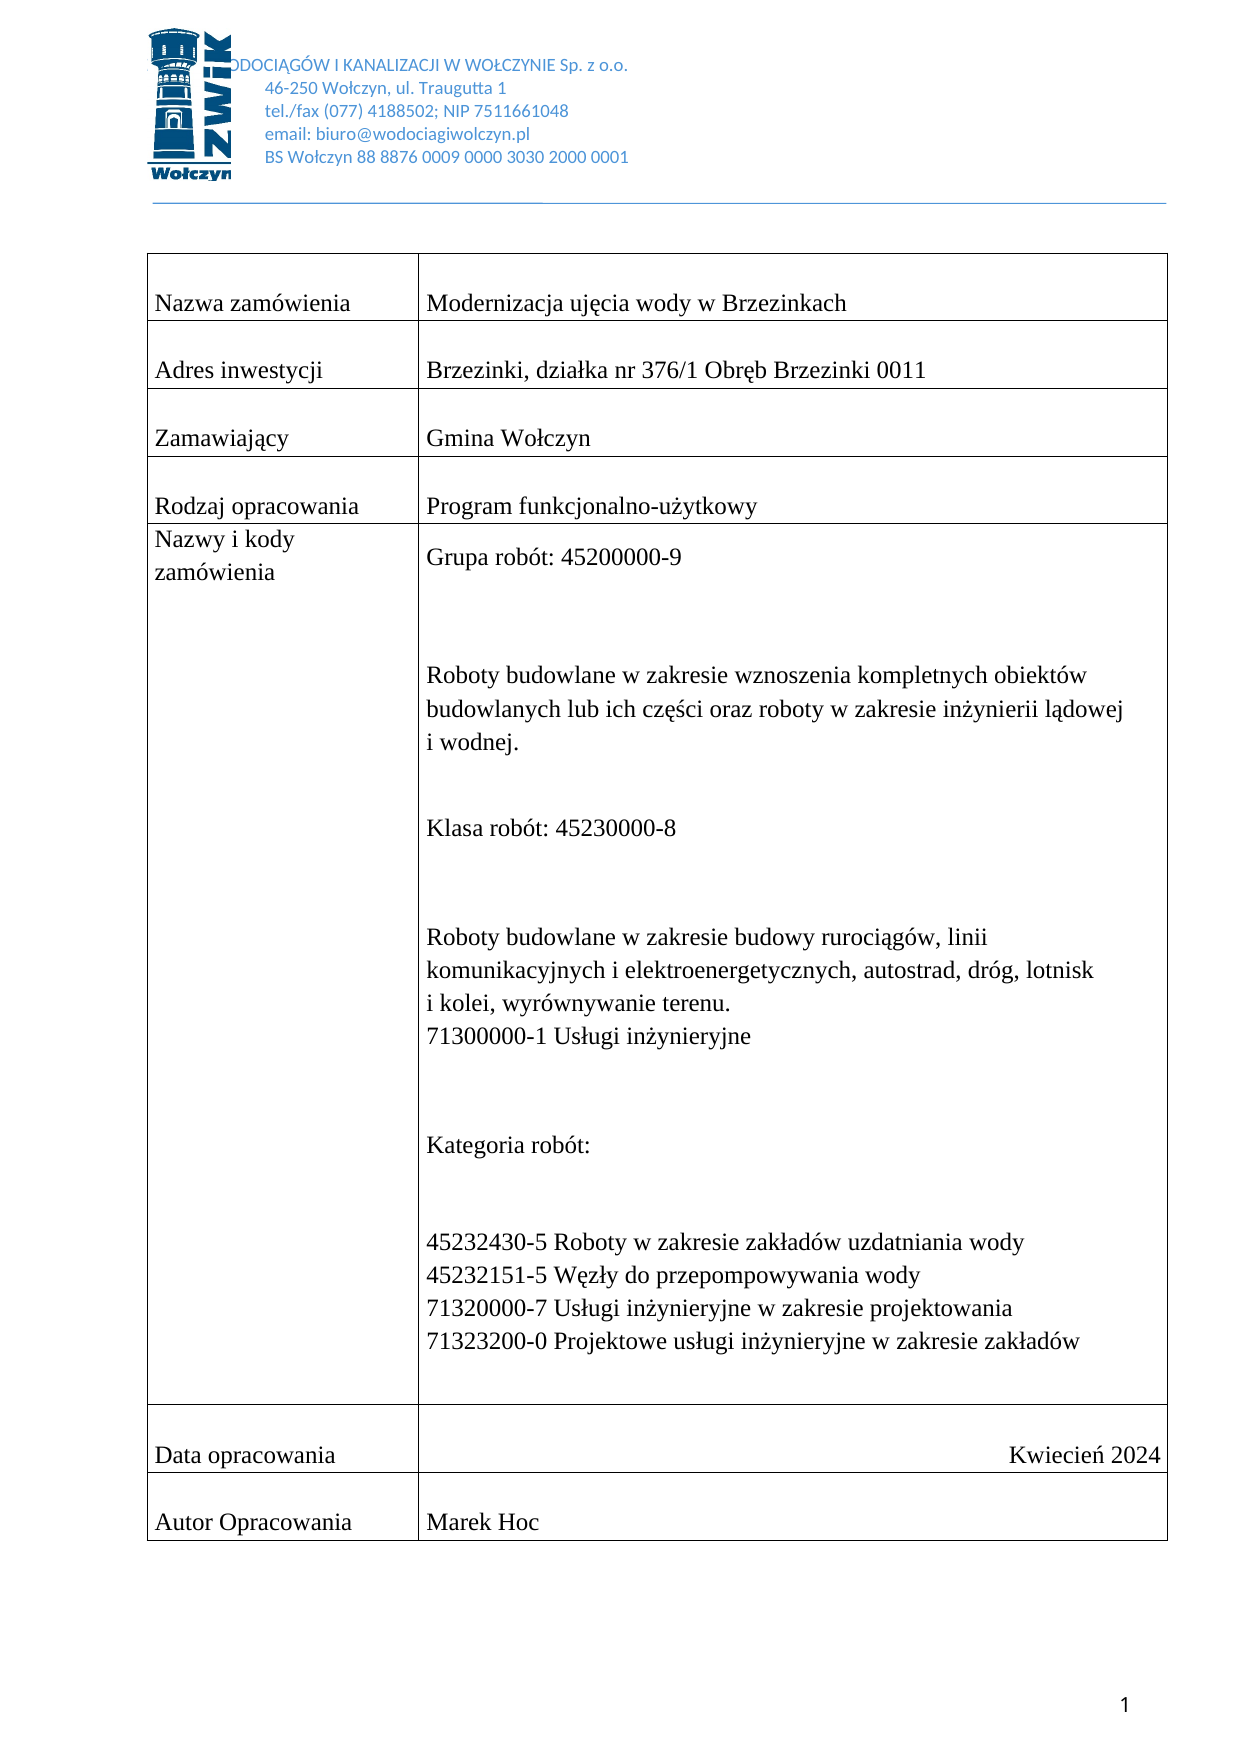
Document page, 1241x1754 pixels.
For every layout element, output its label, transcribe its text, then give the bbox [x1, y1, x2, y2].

table_cell Nazwy i kody zamówienia [148, 524, 418, 1404]
table_cell Autor Opracowania [148, 1473, 418, 1540]
picture [146, 28, 231, 179]
table_cell Roboty budowlane w zakresie budowy rurociągów, linii komunikacyjnych i elektroenergetycznych, autostrad, dróg, lotnisk i kolei, wyrównywanie terenu. 71300000-1 Usługi inżynieryjne [419, 862, 1167, 1112]
table_cell Marek Hoc [419, 1473, 1167, 1540]
table_cell Klasa robót: 45230000-8 [419, 795, 1167, 862]
table_cell Brzezinki, działka nr 376/1 Obręb Brzezinki 0011 [419, 321, 1167, 388]
table_cell Kwiecień 2024 [419, 1405, 1167, 1472]
table_cell Data opracowania [148, 1405, 418, 1472]
table_cell Zamawiający [148, 389, 418, 456]
table_cell Program funkcjonalno-użytkowy [419, 457, 1167, 523]
table_cell Kategoria robót: [419, 1112, 1167, 1180]
table_cell Roboty budowlane w zakresie wznoszenia kompletnych obiektów budowlanych lub ich części oraz roboty w zakresie inżynierii lądowej i wodnej. [419, 591, 1167, 794]
table_cell Rodzaj opracowania [148, 457, 418, 523]
table_cell Grupa robót: 45200000-9 [419, 524, 1167, 591]
table_cell Adres inwestycji [148, 321, 418, 388]
table_cell 45232430-5 Roboty w zakresie zakładów uzdatniania wody 45232151-5 Węzły do przepompowywania wody 71320000-7 Usługi inżynieryjne w zakresie projektowania 71323200-0 Projektowe usługi inżynieryjne w zakresie zakładów [419, 1180, 1167, 1404]
table_header Nazwa zamówienia [148, 254, 418, 320]
table_cell Gmina Wołczyn [419, 389, 1167, 456]
table_header Modernizacja ujęcia wody w Brzezinkach [419, 254, 1167, 320]
